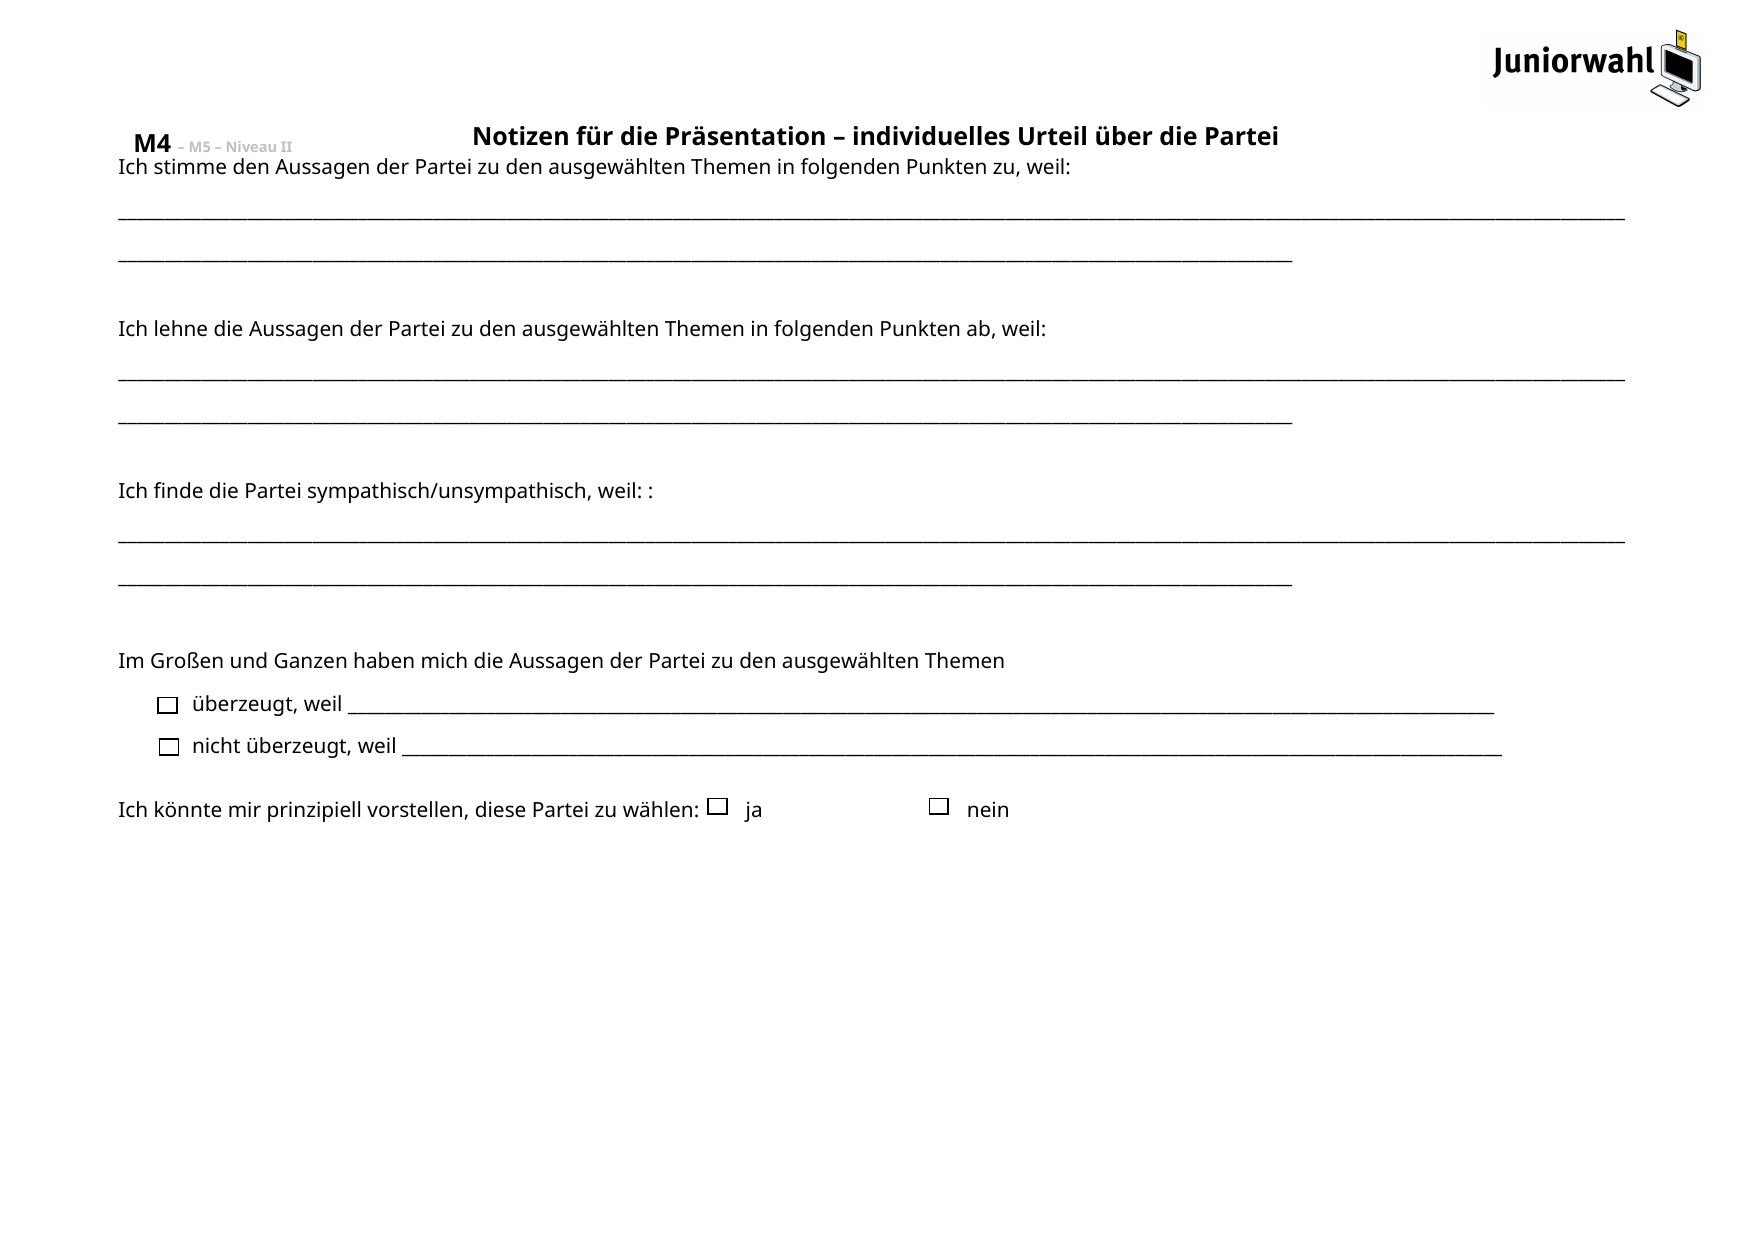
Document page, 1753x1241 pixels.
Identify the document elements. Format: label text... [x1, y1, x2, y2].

text Ich finde die Partei sympathisch/unsympathisch, weil: : [118, 476, 1634, 504]
text Ich lehne die Aussagen der Partei zu den ausgewählten Themen in folgenden Punkten ab, weil: [118, 314, 1634, 342]
text Ich stimme den Aussagen der Partei zu den ausgewählten Themen in folgenden Punkten zu, weil: __________________________________________________________________________________________________________________________________________________________________________________________________________________________________________________________________________________________________ [118, 152, 1634, 266]
list nicht überzeugt, weil _______________________________________________________________________________________________________________________ [155, 732, 1634, 760]
text __________________________________________________________________________________________________________________________________________________________________________________________________________________________________________________________________________________________________ [118, 357, 1634, 428]
text __________________________________________________________________________________________________________________________________________________________________________________________________________________________________________________________________________________________________ [118, 518, 1634, 589]
text Im Großen und Ganzen haben mich die Aussagen der Partei zu den ausgewählten Themen [118, 646, 1634, 675]
text Ich könnte mir prinzipiell vorstellen, diese Partei zu wählen: ja nein [118, 795, 1634, 823]
picture [1480, 28, 1706, 110]
text überzeugt, weil ____________________________________________________________________________________________________________________________ [118, 689, 1634, 717]
text Notizen für die Präsentation – individuelles Urteil über die Partei [118, 118, 1634, 152]
